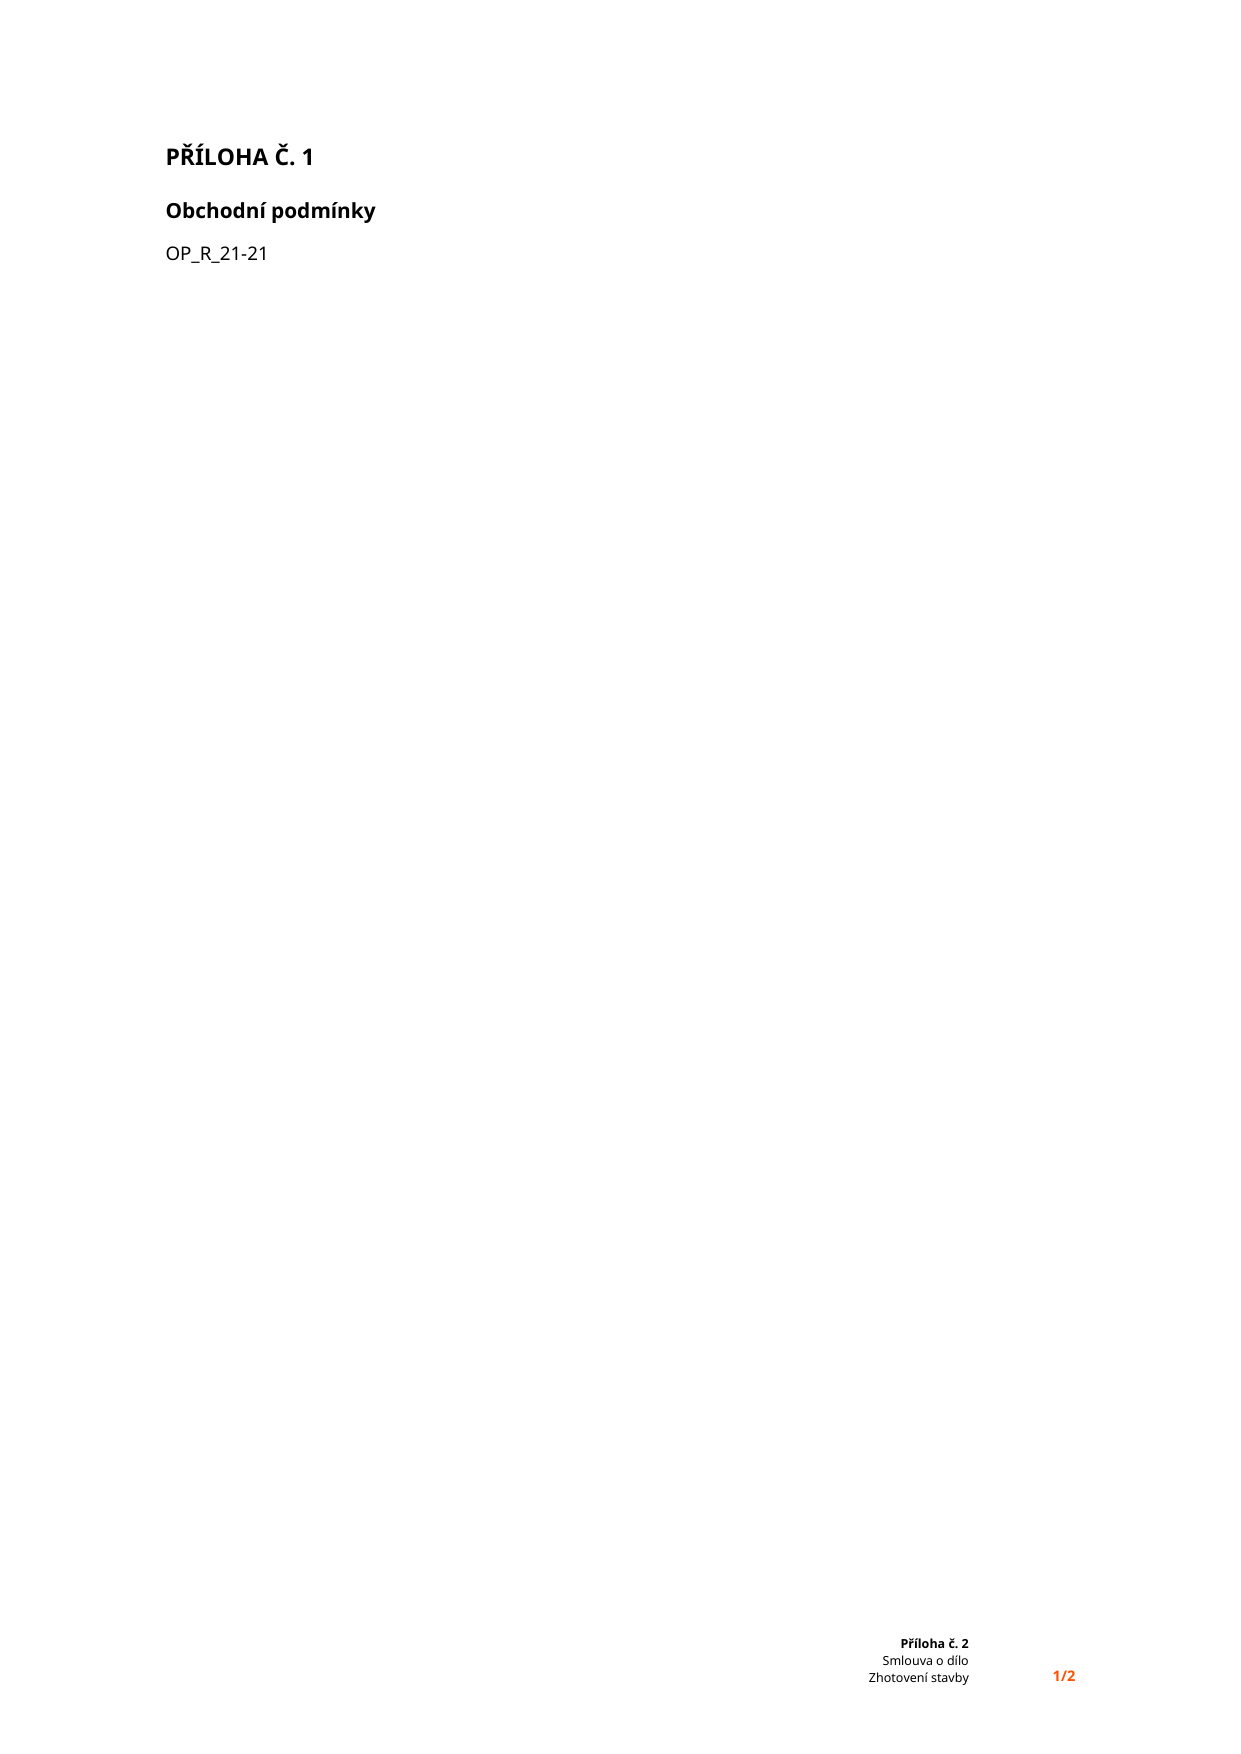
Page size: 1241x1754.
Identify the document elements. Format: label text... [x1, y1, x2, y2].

text Příloha č. 1 [165, 141, 1075, 173]
text Obchodní podmínky [165, 197, 1075, 225]
text OP_R_21-21 [165, 240, 1075, 266]
